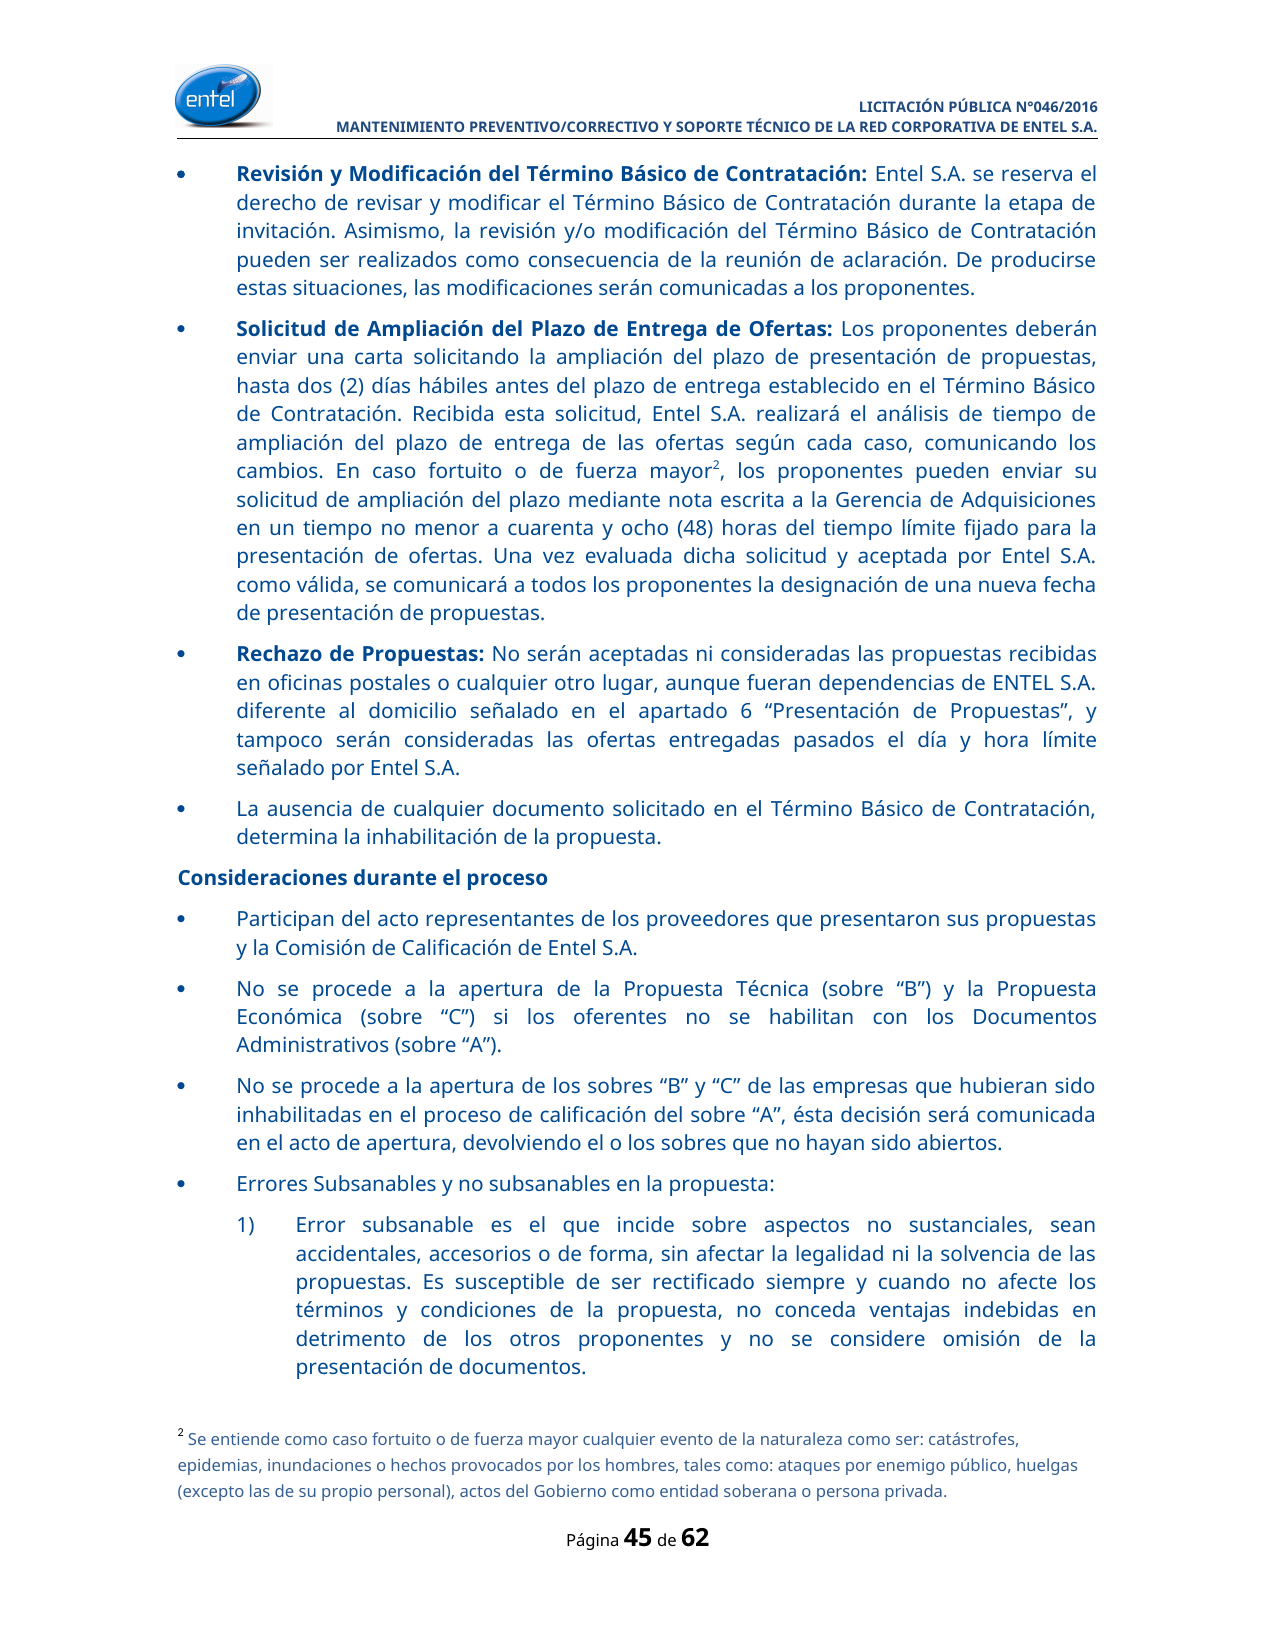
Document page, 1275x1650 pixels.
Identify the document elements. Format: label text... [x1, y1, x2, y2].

picture [174, 64, 274, 128]
list Rechazo de Propuestas: No serán aceptadas ni consideradas las propuestas recibidas en oficinas postales o cualquier otro lugar, aunque fueran dependencias de ENTEL S.A. diferente al domicilio señalado en el apartado 6 “Presentación de Propuestas”, y tampoco serán consideradas las ofertas entregadas pasados el día y hora límite señalado por Entel S.A. [177, 639, 1098, 782]
list No se procede a la apertura de la Propuesta Técnica (sobre “B”) y la Propuesta Económica (sobre “C”) si los oferentes no se habilitan con los Documentos Administrativos (sobre “A”). [177, 974, 1098, 1059]
list Errores Subsanables y no subsanables en la propuesta: [177, 1169, 1098, 1198]
list Revisión y Modificación del Término Básico de Contratación: Entel S.A. se reserva el derecho de revisar y modificar el Término Básico de Contratación durante la etapa de invitación. Asimismo, la revisión y/o modificación del Término Básico de Contratación pueden ser realizados como consecuencia de la reunión de aclaración. De producirse estas situaciones, las modificaciones serán comunicadas a los proponentes. [177, 159, 1098, 302]
list La ausencia de cualquier documento solicitado en el Término Básico de Contratación, determina la inhabilitación de la propuesta. [177, 794, 1098, 851]
list Solicitud de Ampliación del Plazo de Entrega de Ofertas: Los proponentes deberán enviar una carta solicitando la ampliación del plazo de presentación de propuestas, hasta dos (2) días hábiles antes del plazo de entrega establecido en el Término Básico de Contratación. Recibida esta solicitud, Entel S.A. realizará el análisis de tiempo de ampliación del plazo de entrega de las ofertas según cada caso, comunicando los cambios. En caso fortuito o de fuerza mayor, los proponentes pueden enviar su solicitud de ampliación del plazo mediante nota escrita a la Gerencia de Adquisiciones en un tiempo no menor a cuarenta y ocho (48) horas del tiempo límite fijado para la presentación de ofertas. Una vez evaluada dicha solicitud y aceptada por Entel S.A. como válida, se comunicará a todos los proponentes la designación de una nueva fecha de presentación de propuestas. [177, 314, 1098, 627]
list Error subsanable es el que incide sobre aspectos no sustanciales, sean accidentales, accesorios o de forma, sin afectar la legalidad ni la solvencia de las propuestas. Es susceptible de ser rectificado siempre y cuando no afecte los términos y condiciones de la propuesta, no conceda ventajas indebidas en detrimento de los otros proponentes y no se considere omisión de la presentación de documentos. [236, 1210, 1098, 1381]
list No se procede a la apertura de los sobres “B” y “C” de las empresas que hubieran sido inhabilitadas en el proceso de calificación del sobre “A”, ésta decisión será comunicada en el acto de apertura, devolviendo el o los sobres que no hayan sido abiertos. [177, 1072, 1098, 1157]
list Participan del acto representantes de los proveedores que presentaron sus propuestas y la Comisión de Calificación de Entel S.A. [177, 904, 1098, 961]
text Consideraciones durante el proceso [177, 863, 1098, 892]
